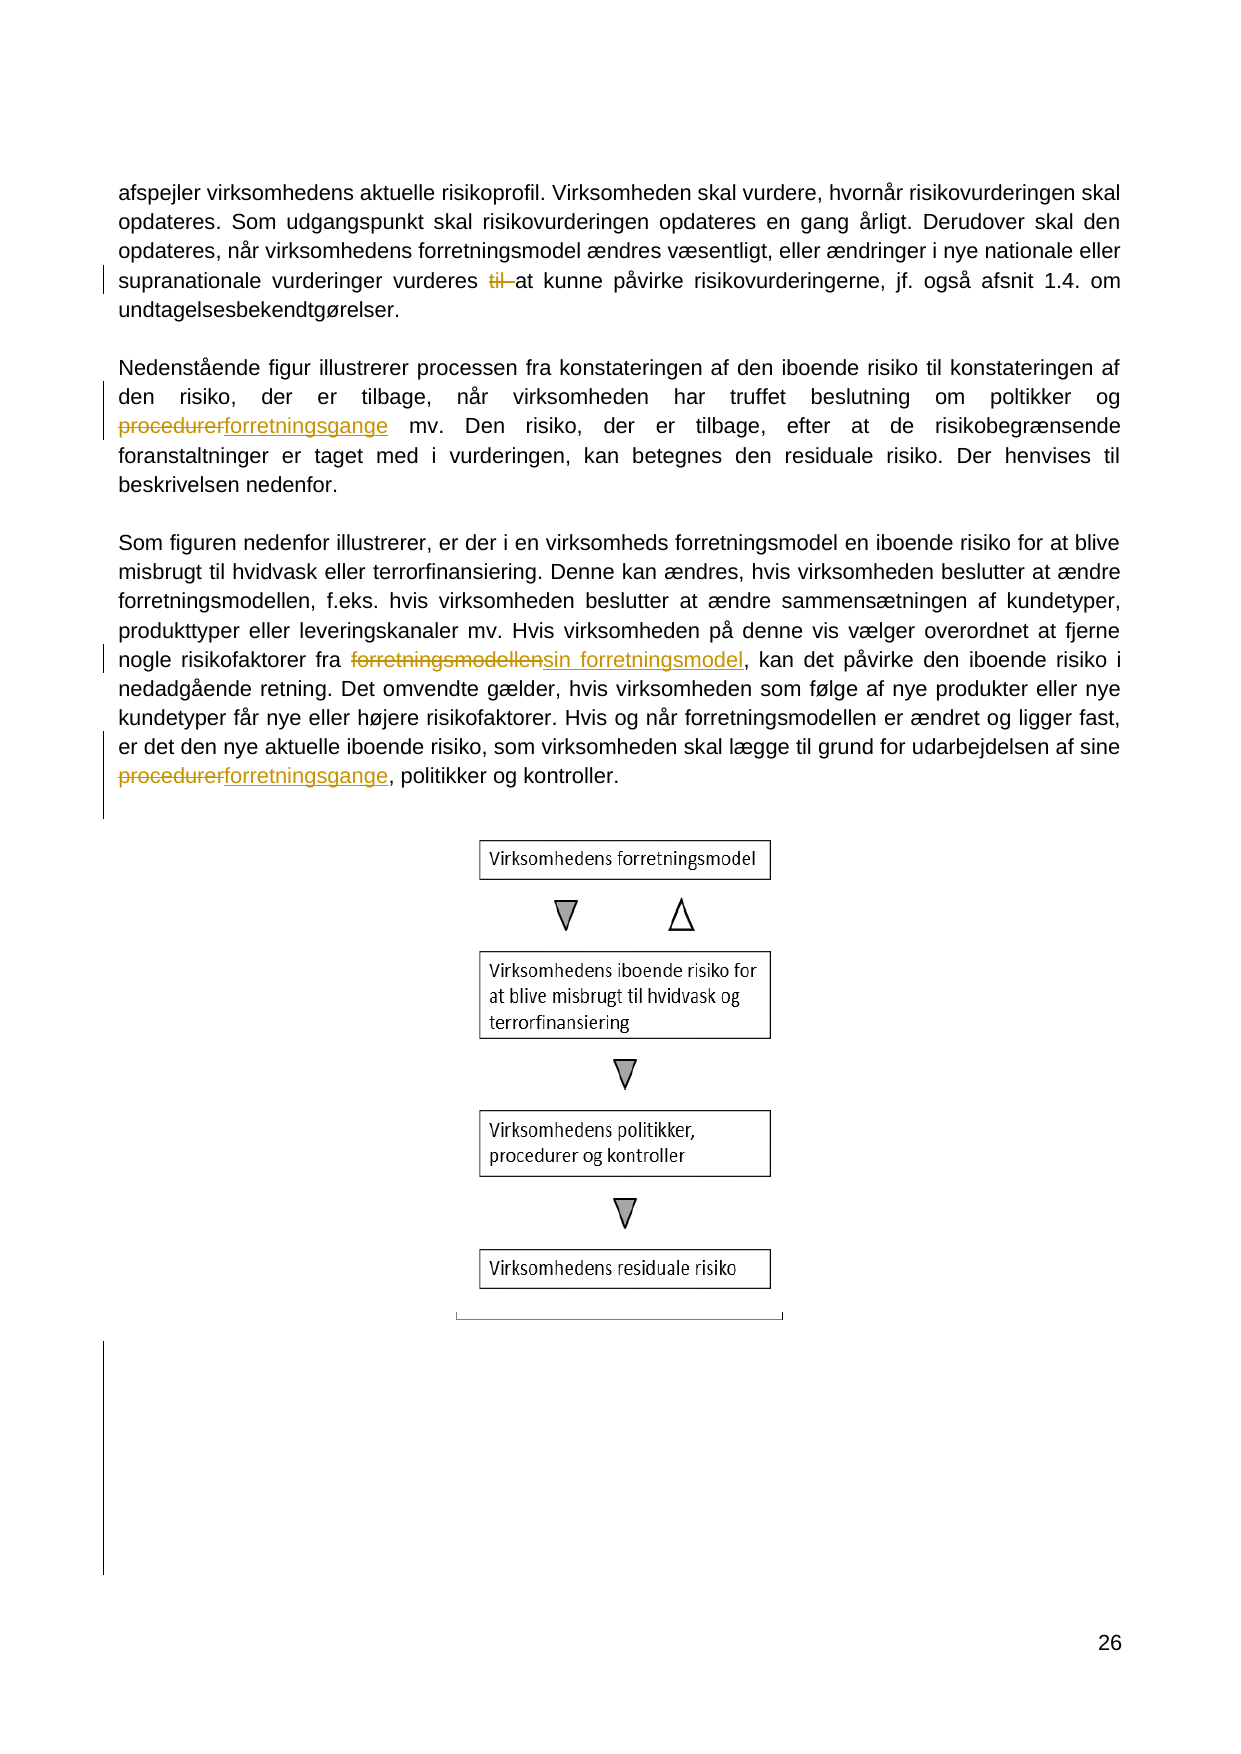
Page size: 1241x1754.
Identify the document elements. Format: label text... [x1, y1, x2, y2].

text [118, 177, 1122, 323]
text Nedenstående figur illustrerer processen fra konstateringen af den iboende risiko til konstateringen af den risiko, der er tilbage, når virksomheden har truffet beslutning om poltikker og mv. Den risiko, der er tilbage, efter at de risikobegrænsende foranstaltninger er taget med i vurderingen, kan betegnes den residuale risiko. Der henvises til beskrivelsen nedenfor. [118, 352, 1122, 498]
text Som figuren nedenfor illustrerer, er der i en virksomheds forretningsmodel en iboende risiko for at blive misbrugt til hvidvask eller terrorfinansiering. Denne kan ændres, hvis virksomheden beslutter at ændre forretningsmodellen, f.eks. hvis virksomheden beslutter at ændre sammensætningen af kundetyper, produkttyper eller leveringskanaler mv. Hvis virksomheden på denne vis vælger overordnet at fjerne nogle risikofaktorer fra , kan det påvirke den iboende risiko i nedadgående retning. Det omvendte gælder, hvis virksomheden som følge af nye produkter eller nye kundetyper får nye eller højere risikofaktorer. Hvis og når forretningsmodellen er ændret og ligger fast, er det den nye aktuelle iboende risiko, som virksomheden skal lægge til grund for udarbejdelsen af sine , politikker og kontroller. [118, 527, 1122, 790]
picture [390, 822, 849, 1344]
